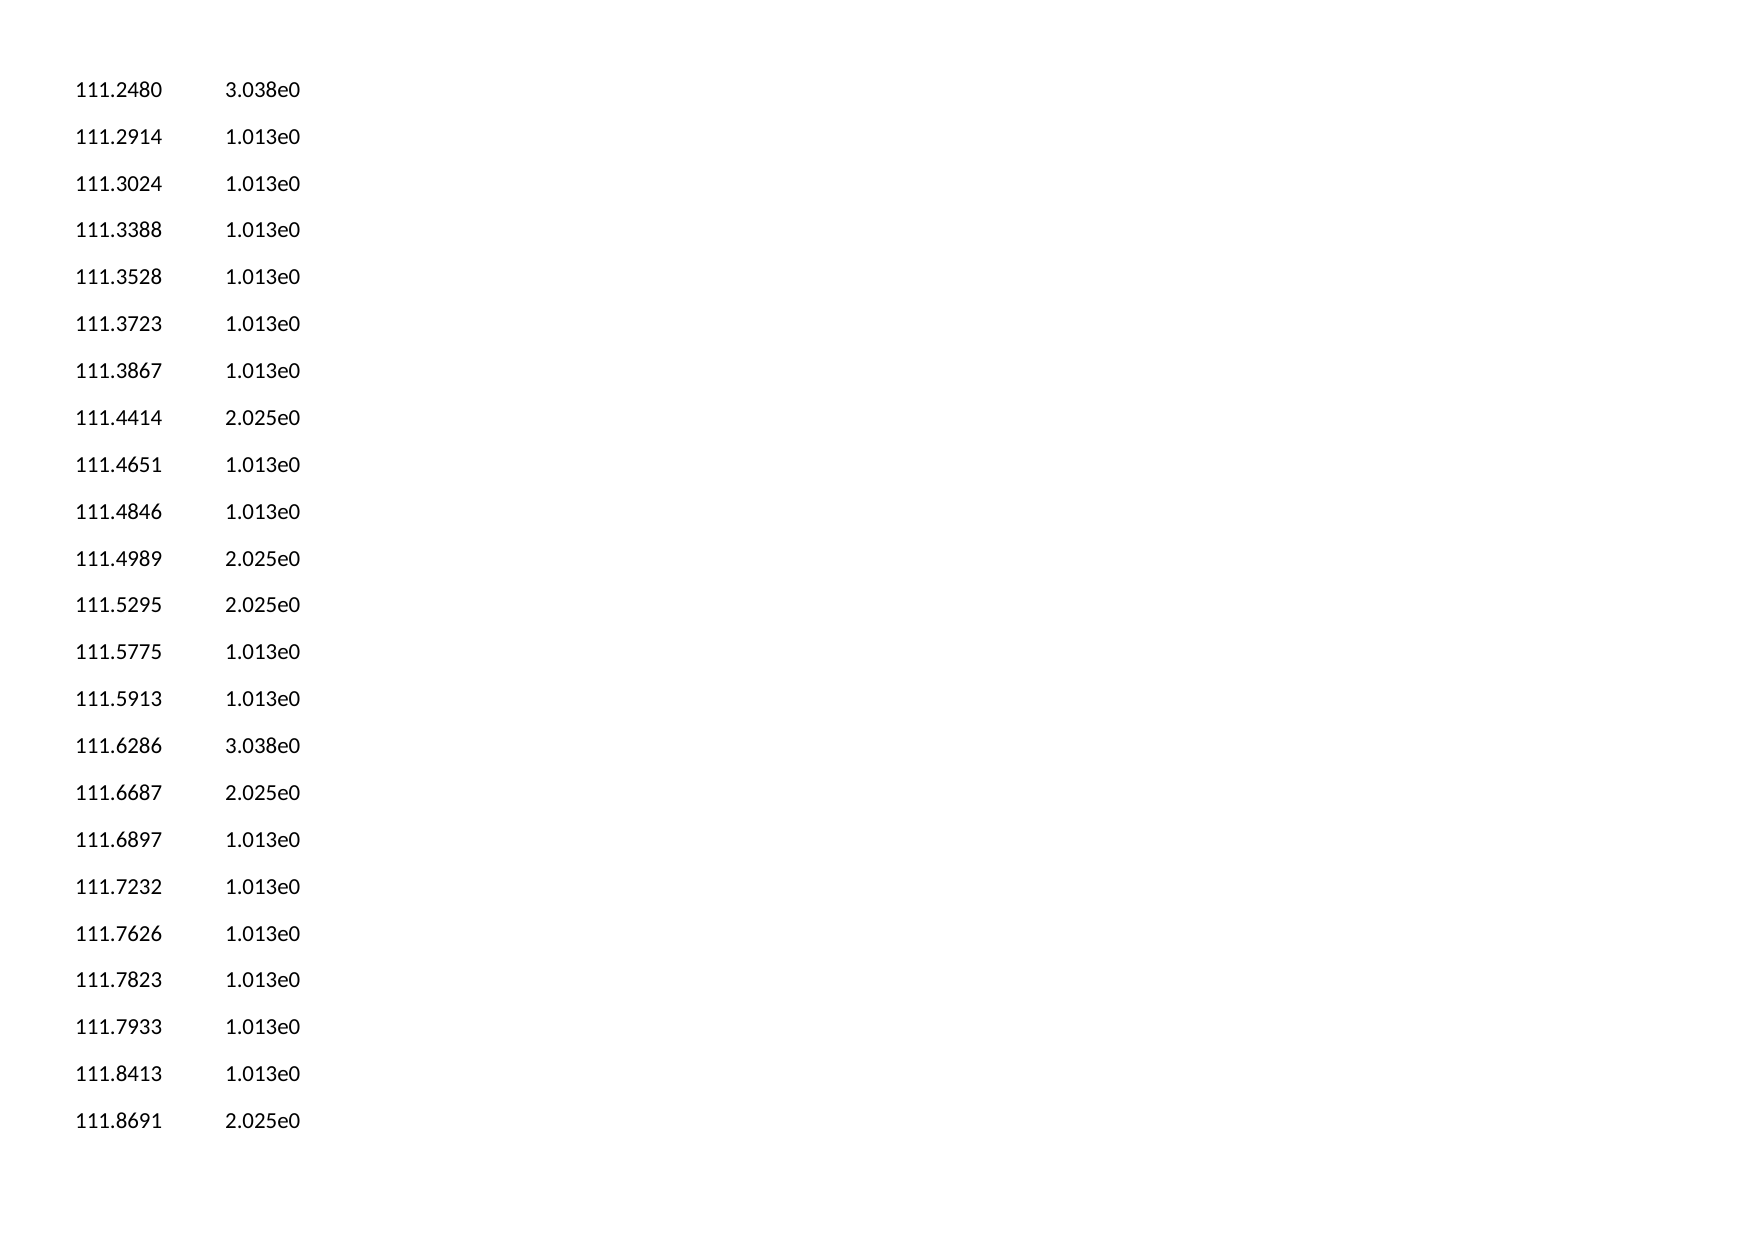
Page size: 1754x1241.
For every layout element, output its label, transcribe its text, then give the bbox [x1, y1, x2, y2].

text 111.3867 1.013e0 [75, 356, 1679, 384]
text 111.3388 1.013e0 [75, 216, 1679, 244]
text 111.4414 2.025e0 [75, 403, 1679, 431]
text 111.3528 1.013e0 [75, 262, 1679, 291]
text 111.4651 1.013e0 [75, 450, 1679, 478]
text 111.3024 1.013e0 [75, 169, 1679, 197]
text 111.7933 1.013e0 [75, 1012, 1679, 1041]
text 111.5913 1.013e0 [75, 684, 1679, 712]
text 111.2914 1.013e0 [75, 122, 1679, 150]
text 111.7232 1.013e0 [75, 872, 1679, 900]
text 111.5295 2.025e0 [75, 591, 1679, 619]
text 111.5775 1.013e0 [75, 637, 1679, 666]
text 111.8413 1.013e0 [75, 1059, 1679, 1087]
text 111.8691 2.025e0 [75, 1106, 1679, 1134]
text 111.4989 2.025e0 [75, 544, 1679, 572]
text 111.6687 2.025e0 [75, 778, 1679, 806]
text 111.6286 3.038e0 [75, 731, 1679, 759]
text 111.7626 1.013e0 [75, 919, 1679, 947]
text 111.7823 1.013e0 [75, 966, 1679, 994]
text 111.2480 3.038e0 [75, 75, 1679, 103]
text 111.6897 1.013e0 [75, 825, 1679, 853]
text 111.3723 1.013e0 [75, 309, 1679, 337]
text 111.4846 1.013e0 [75, 497, 1679, 525]
